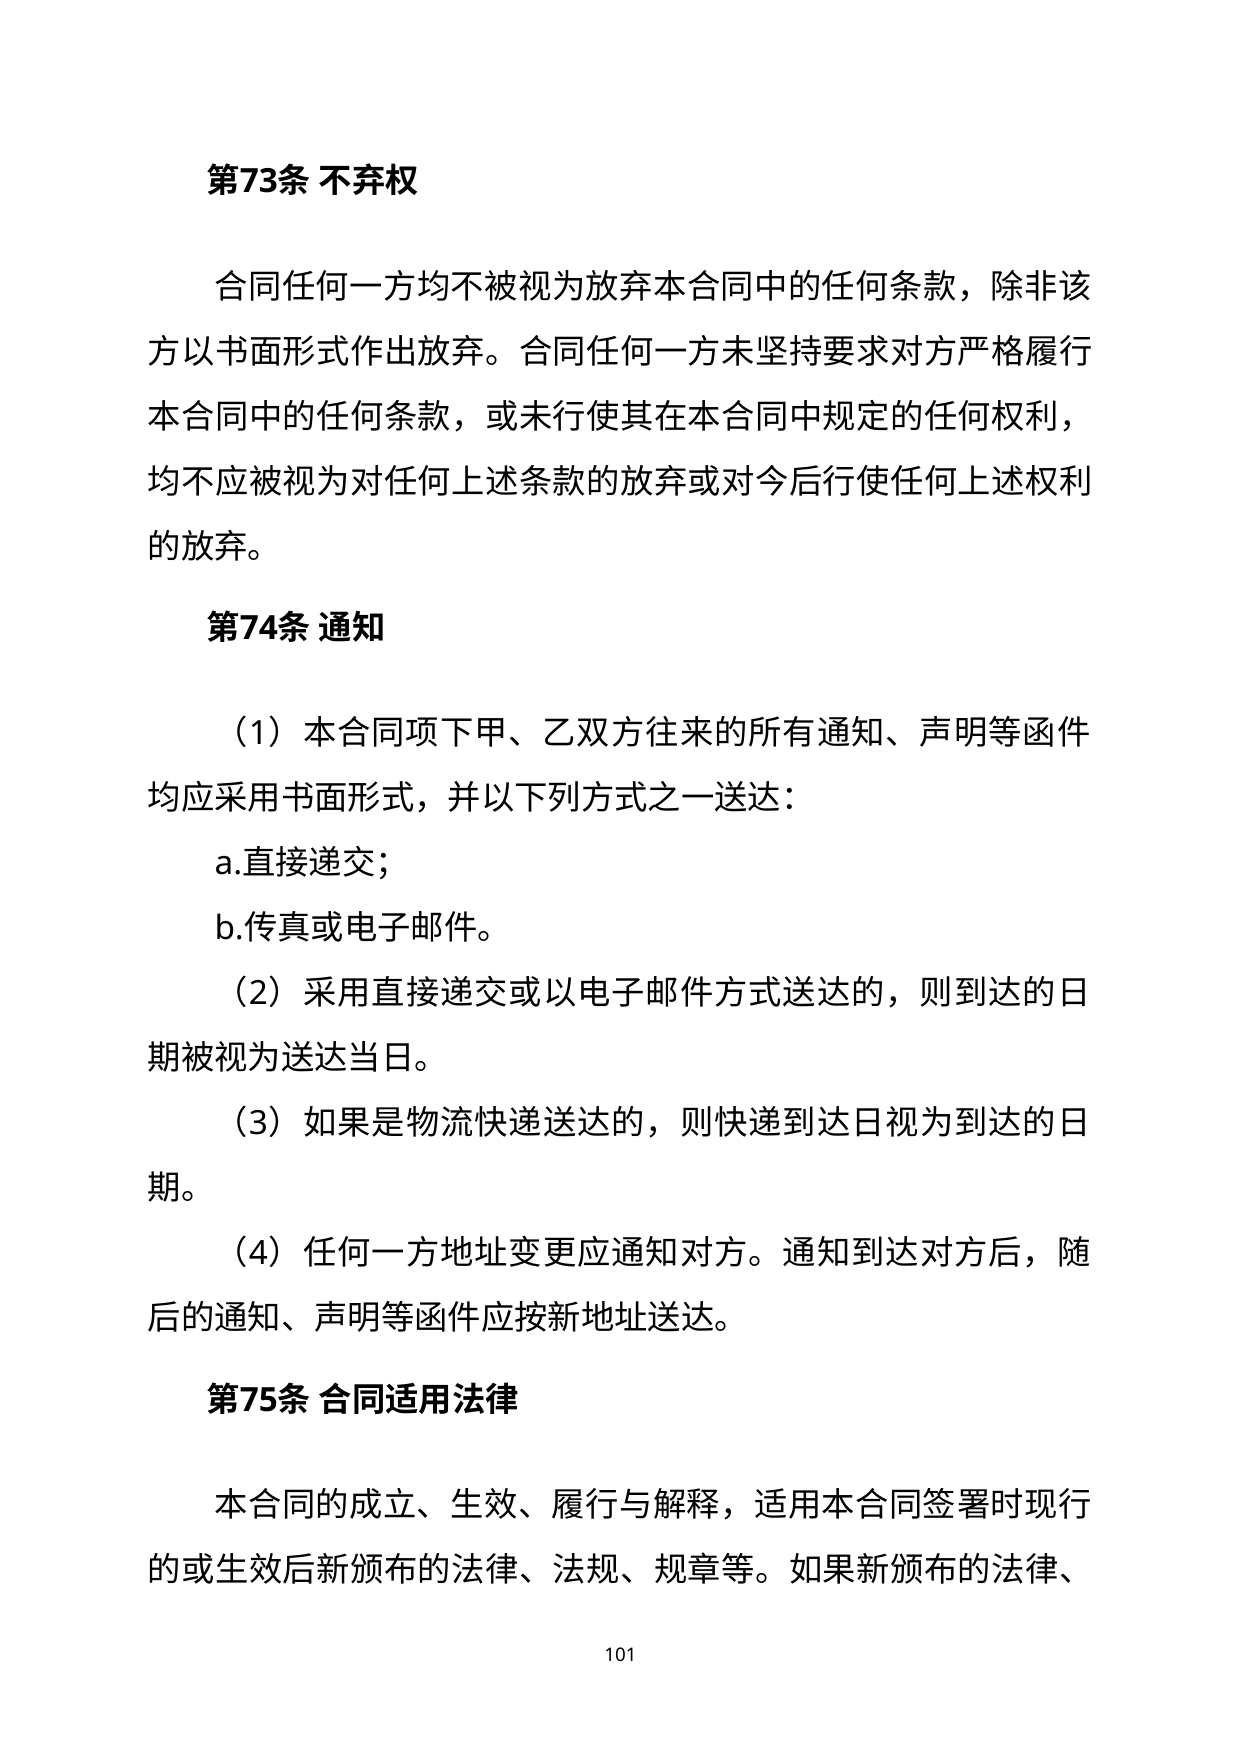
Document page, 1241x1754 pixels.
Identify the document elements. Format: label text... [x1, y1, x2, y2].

text b.传真或电子邮件。 [148, 893, 1092, 958]
text a.直接递交； [148, 828, 1092, 893]
text （2）采用直接递交或以电子邮件方式送达的，则到达的日期被视为送达当日。 [148, 958, 1092, 1088]
text 合同任何一方均不被视为放弃本合同中的任何条款，除非该方以书面形式作出放弃。合同任何一方未坚持要求对方严格履行本合同中的任何条款，或未行使其在本合同中规定的任何权利，均不应被视为对任何上述条款的放弃或对今后行使任何上述权利的放弃。 [148, 251, 1092, 576]
text 通知 [148, 592, 1092, 657]
text 合同适用法律 [148, 1364, 1092, 1429]
text （1）本合同项下甲、乙双方往来的所有通知、声明等函件均应采用书面形式，并以下列方式之一送达： [148, 698, 1092, 828]
text （4）任何一方地址变更应通知对方。通知到达对方后，随后的通知、声明等函件应按新地址送达。 [148, 1218, 1092, 1348]
text 不弃权 [148, 146, 1092, 211]
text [148, 1469, 1092, 1599]
text （3）如果是物流快递送达的，则快递到达日视为到达的日期。 [148, 1088, 1092, 1218]
